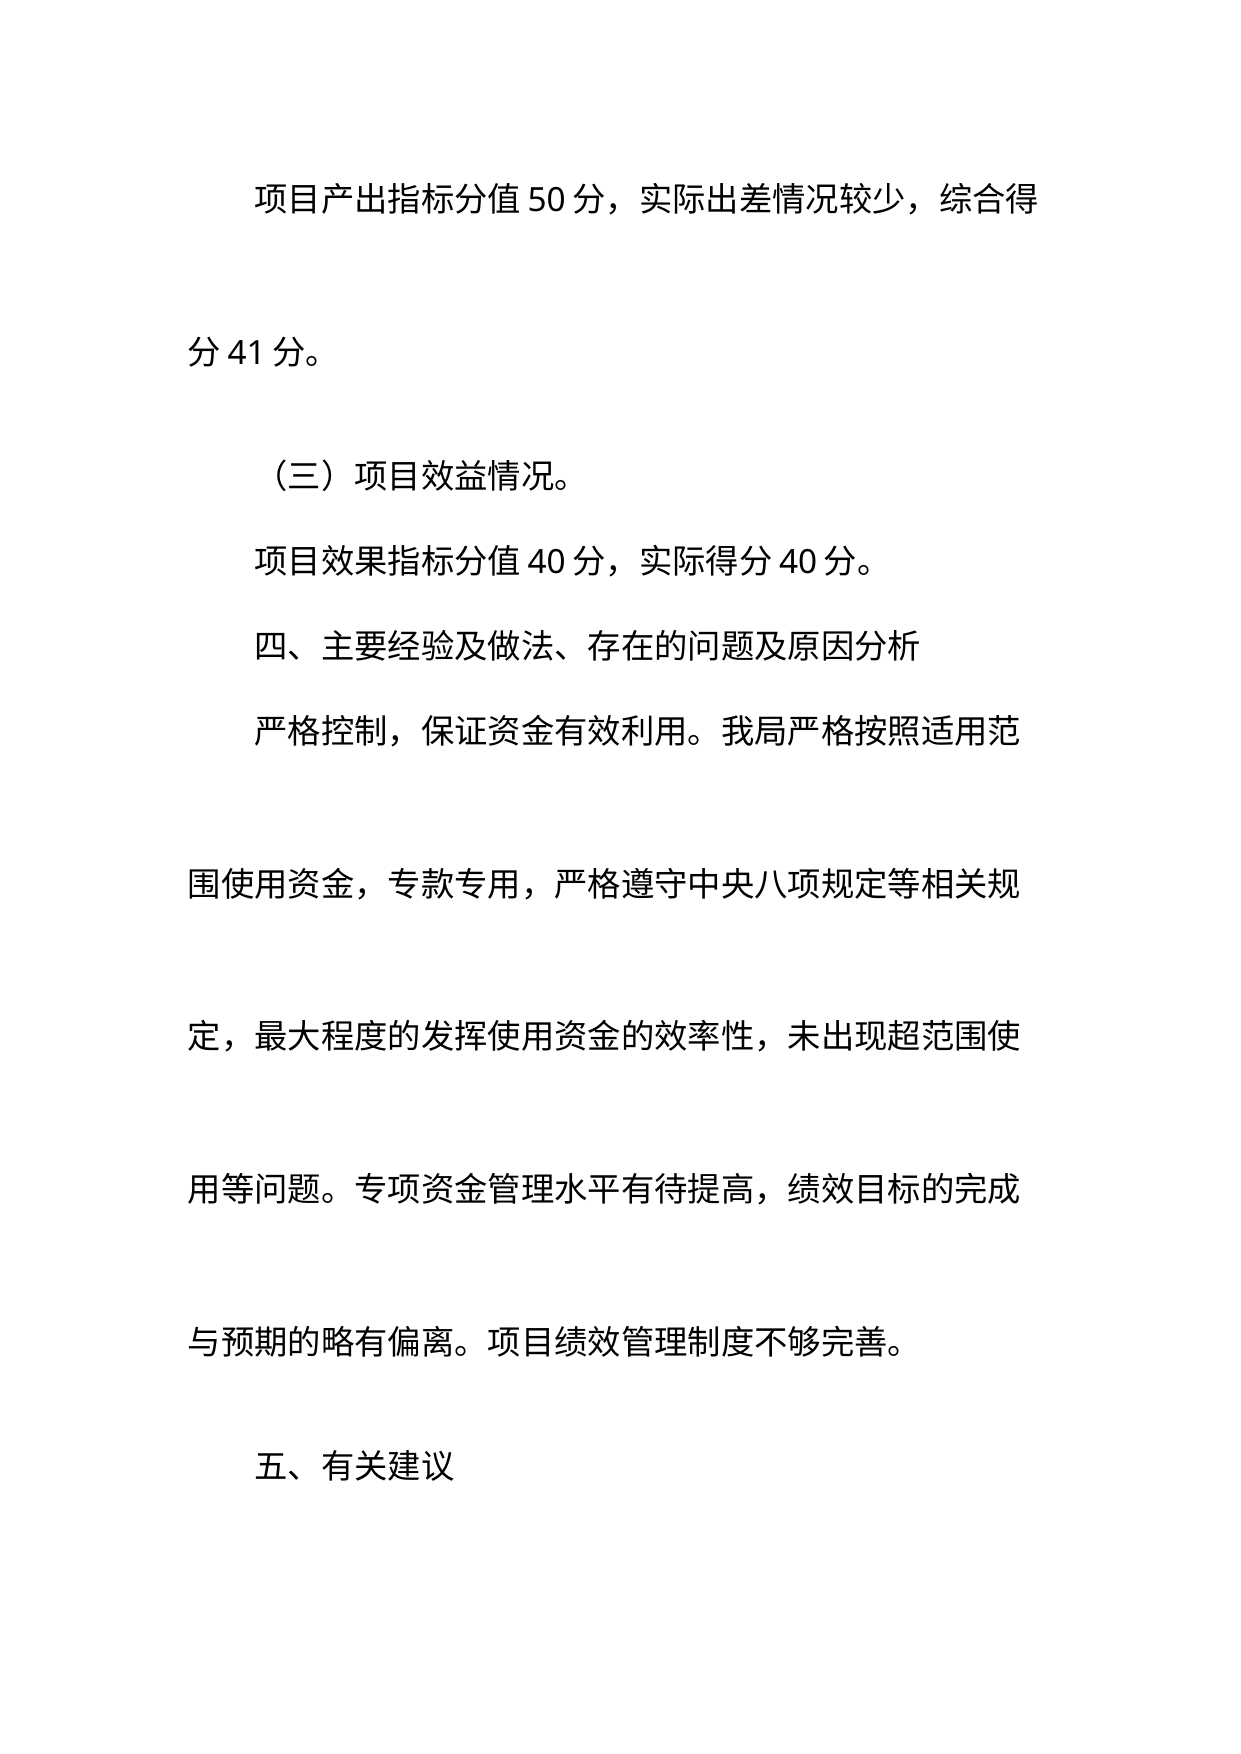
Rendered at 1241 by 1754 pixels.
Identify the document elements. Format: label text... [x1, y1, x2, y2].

list 有关建议 [187, 1421, 1053, 1506]
list 项目效果指标分值40分，实际得分40分。 [187, 516, 1053, 601]
text 项目产出指标分值50分，实际出差情况较少，综合得分41分。 [187, 154, 1053, 392]
list 主要经验及做法、存在的问题及原因分析 [187, 601, 1053, 686]
text 严格控制，保证资金有效利用。我局严格按照适用范围使用资金，专款专用，严格遵守中央八项规定等相关规定，最大程度的发挥使用资金的效率性，未出现超范围使用等问题。专项资金管理水平有待提高，绩效目标的完成与预期的略有偏离。项目绩效管理制度不够完善。 [187, 686, 1053, 1383]
list 项目效益情况。 [187, 431, 1053, 516]
